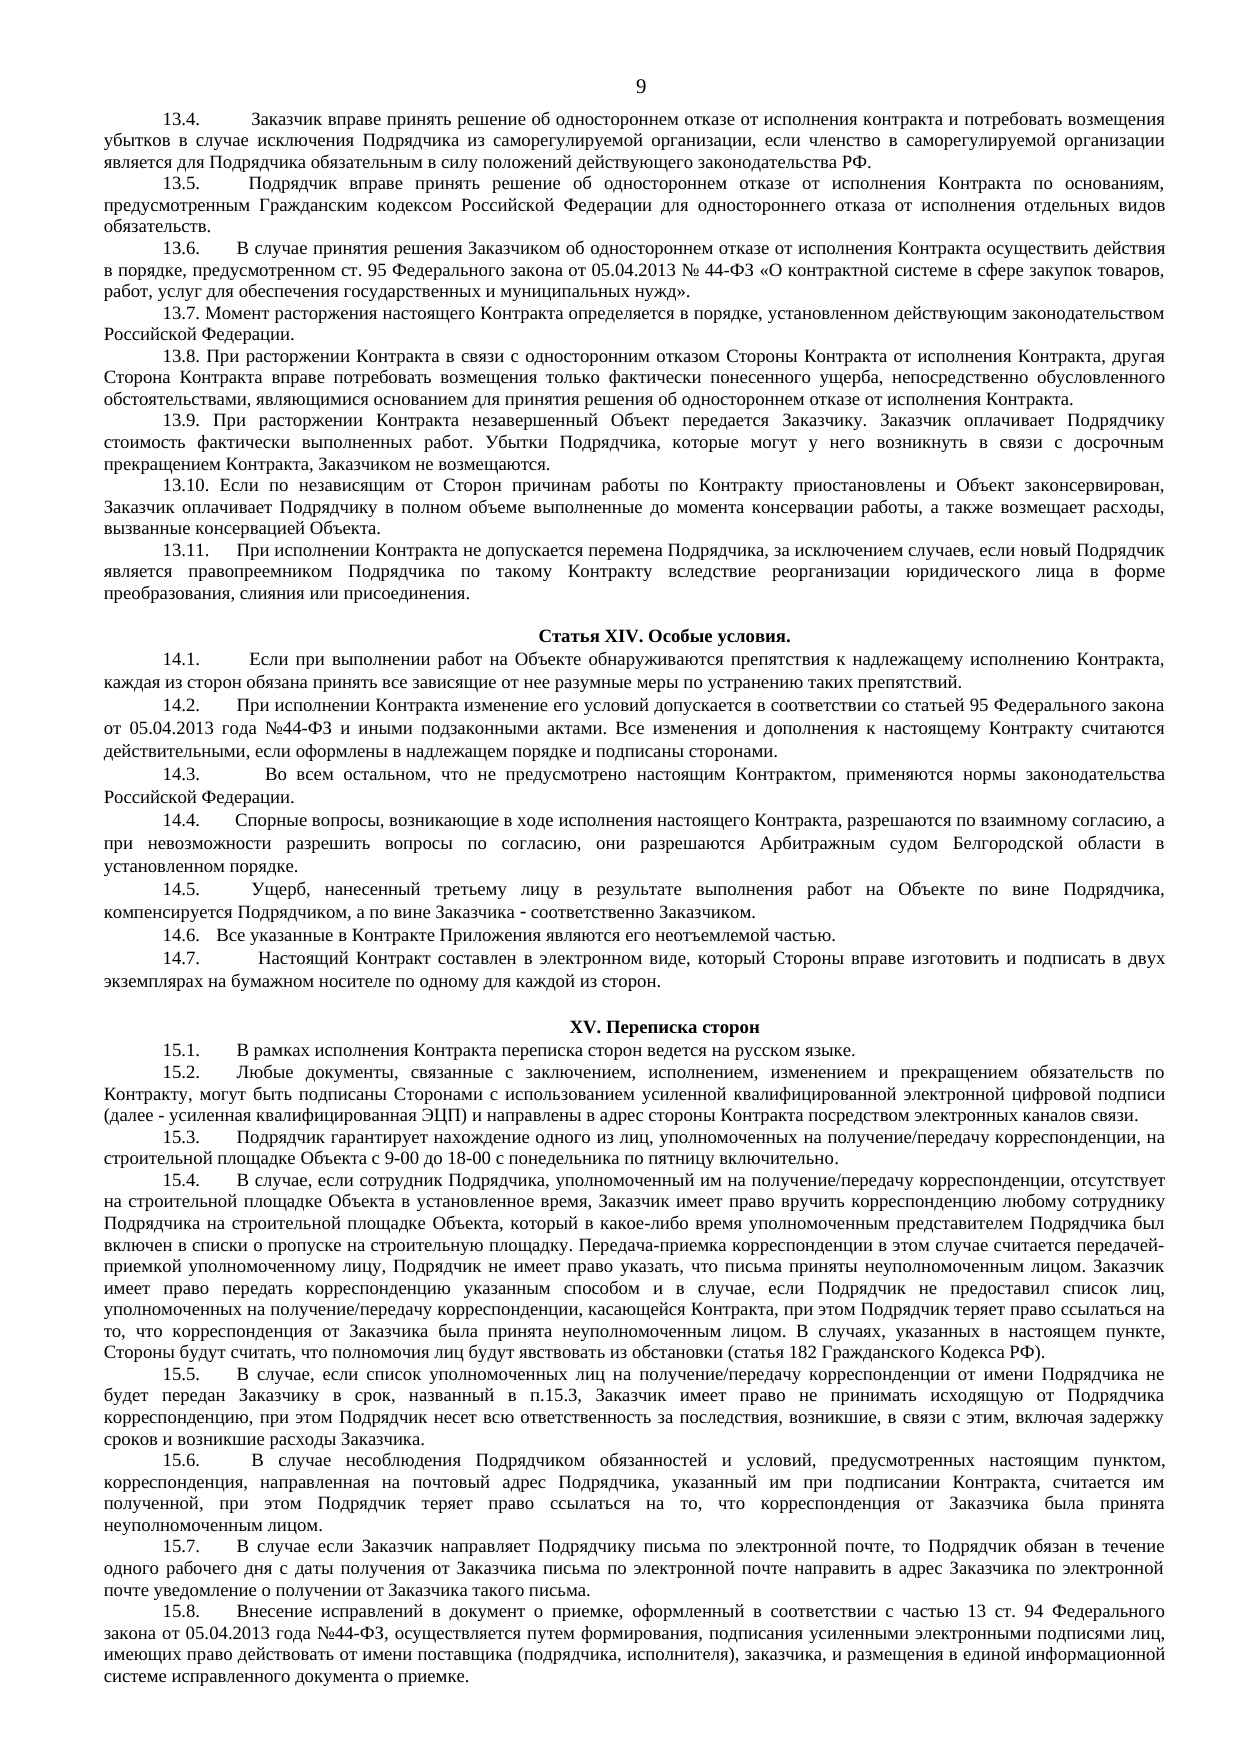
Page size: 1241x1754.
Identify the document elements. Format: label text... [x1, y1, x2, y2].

list В случае несоблюдения Подрядчиком обязанностей и условий, предусмотренных настоящим пунктом, корреспонденция, направленная на почтовый адрес Подрядчика, указанный им при подписании Контракта, считается им полученной, при этом Подрядчик теряет право ссылаться на то, что корреспонденция от Заказчика была принята неуполномоченным лицом. [103, 1449, 1167, 1535]
list В рамках исполнения Контракта переписка сторон ведется на русском языке. [103, 1039, 1167, 1061]
list Спорные вопросы, возникающие в ходе исполнения настоящего Контракта, разрешаются по взаимному согласию, а при невозможности разрешить вопросы по согласию, они разрешаются Арбитражным судом Белгородской области в установленном порядке. [103, 809, 1167, 877]
list Заказчик вправе принять решение об одностороннем отказе от исполнения контракта и потребовать возмещения убытков в случае исключения Подрядчика из саморегулируемой организации, если членство в саморегулируемой организации является для Подрядчика обязательным в силу положений действующего законодательства РФ. [103, 107, 1167, 172]
list В случае, если сотрудник Подрядчика, уполномоченный им на получение/передачу корреспонденции, отсутствует на строительной площадке Объекта в установленное время, Заказчик имеет право вручить корреспонденцию любому сотруднику Подрядчика на строительной площадке Объекта, который в какое-либо время уполномоченным представителем Подрядчика был включен в списки о пропуске на строительную площадку. Передача-приемка корреспонденции в этом случае считается передачей-приемкой уполномоченному лицу, Подрядчик не имеет право указать, что письма приняты неуполномоченным лицом. Заказчик имеет право передать корреспонденцию указанным способом и в случае, если Подрядчик не предоставил список лиц, уполномоченных на получение/передачу корреспонденции, касающейся Контракта, при этом Подрядчик теряет право ссылаться на то, что корреспонденция от Заказчика была принята неуполномоченным лицом. В случаях, указанных в настоящем пункте, Стороны будут считать, что полномочия лиц будут явствовать из обстановки (статья 182 Гражданского Кодекса РФ). [103, 1169, 1167, 1363]
text 13.7. Момент расторжения настоящего Контракта определяется в порядке, установленном действующим законодательством Российской Федерации. [103, 302, 1167, 345]
list Подрядчик гарантирует нахождение одного из лиц, уполномоченных на получение/передачу корреспонденции, на строительной площадке Объекта с 9-00 до 18-00 с понедельника по пятницу включительно. [103, 1126, 1167, 1169]
text XV. Переписка сторон [103, 1016, 1167, 1038]
list Настоящий Контракт составлен в электронном виде, который Стороны вправе изготовить и подписать в двух экземплярах на бумажном носителе по одному для каждой из сторон. [103, 947, 1167, 992]
text 13.10. Если по независящим от Сторон причинам работы по Контракту приостановлены и Объект законсервирован, Заказчик оплачивает Подрядчику в полном объеме выполненные до момента консервации работы, а также возмещает расходы, вызванные консервацией Объекта. [103, 474, 1167, 539]
text 13.6. В случае принятия решения Заказчиком об одностороннем отказе от исполнения Контракта осуществить действия в порядке, предусмотренном ст. 95 Федерального закона от 05.04.2013 № 44-ФЗ «О контрактной системе в сфере закупок товаров, работ, услуг для обеспечения государственных и муниципальных нужд». [103, 237, 1167, 302]
list Внесение исправлений в документ о приемке, оформленный в соответствии с частью 13 ст. 94 Федерального закона от 05.04.2013 года №44-ФЗ, осуществляется путем формирования, подписания усиленными электронными подписями лиц, имеющих право действовать от имени поставщика (подрядчика, исполнителя), заказчика, и размещения в единой информационной системе исправленного документа о приемке. [103, 1600, 1167, 1686]
list При исполнении Контракта изменение его условий допускается в соответствии со статьей 95 Федерального закона от 05.04.2013 года №44-ФЗ и иными подзаконными актами. Все изменения и дополнения к настоящему Контракту считаются действительными, если оформлены в надлежащем порядке и подписаны сторонами. [103, 694, 1167, 762]
text Статья XIV. Особые условия. [103, 625, 1167, 647]
list Любые документы, связанные с заключением, исполнением, изменением и прекращением обязательств по Контракту, могут быть подписаны Сторонами с использованием усиленной квалифицированной электронной цифровой подписи (далее - усиленная квалифицированная ЭЦП) и направлены в адрес стороны Контракта посредством электронных каналов связи. [103, 1061, 1167, 1126]
text 13.8. При расторжении Контракта в связи с односторонним отказом Стороны Контракта от исполнения Контракта, другая Сторона Контракта вправе потребовать возмещения только фактически понесенного ущерба, непосредственно обусловленного обстоятельствами, являющимися основанием для принятия решения об одностороннем отказе от исполнения Контракта. [103, 345, 1167, 409]
list Все указанные в Контракте Приложения являются его неотъемлемой частью. [162, 924, 1167, 946]
list Подрядчик вправе принять решение об одностороннем отказе от исполнения Контракта по основаниям, предусмотренным Гражданским кодексом Российской Федерации для одностороннего отказа от исполнения отдельных видов обязательств. [103, 172, 1167, 237]
list Ущерб, нанесенный третьему лицу в результате выполнения работ на Объекте по вине Подрядчика, компенсируется Подрядчиком, а по вине Заказчика соответственно Заказчиком. [103, 878, 1167, 923]
list В случае, если список уполномоченных лиц на получение/передачу корреспонденции от имени Подрядчика не будет передан Заказчику в срок, названный в п.15.3, Заказчик имеет право не принимать исходящую от Подрядчика корреспонденцию, при этом Подрядчик несет всю ответственность за последствия, возникшие, в связи с этим, включая задержку сроков и возникшие расходы Заказчика. [103, 1363, 1167, 1449]
list Во всем остальном, что не предусмотрено настоящим Контрактом, применяются нормы законодательства Российской Федерации. [103, 763, 1167, 808]
text 13.9. При расторжении Контракта незавершенный Объект передается Заказчику. Заказчик оплачивает Подрядчику стоимость фактически выполненных работ. Убытки Подрядчика, которые могут у него возникнуть в связи с досрочным прекращением Контракта, Заказчиком не возмещаются. [103, 409, 1167, 474]
list Если при выполнении работ на Объекте обнаруживаются препятствия к надлежащему исполнению Контракта, каждая из сторон обязана принять все зависящие от нее разумные меры по устранению таких препятствий. [103, 648, 1167, 693]
list В случае если Заказчик направляет Подрядчику письма по электронной почте, то Подрядчик обязан в течение одного рабочего дня с даты получения от Заказчика письма по электронной почте направить в адрес Заказчика по электронной почте уведомление о получении от Заказчика такого письма. [103, 1535, 1167, 1600]
list При исполнении Контракта не допускается перемена Подрядчика, за исключением случаев, если новый Подрядчик является правопреемником Подрядчика по такому Контракту вследствие реорганизации юридического лица в форме преобразования, слияния или присоединения. [103, 539, 1167, 603]
